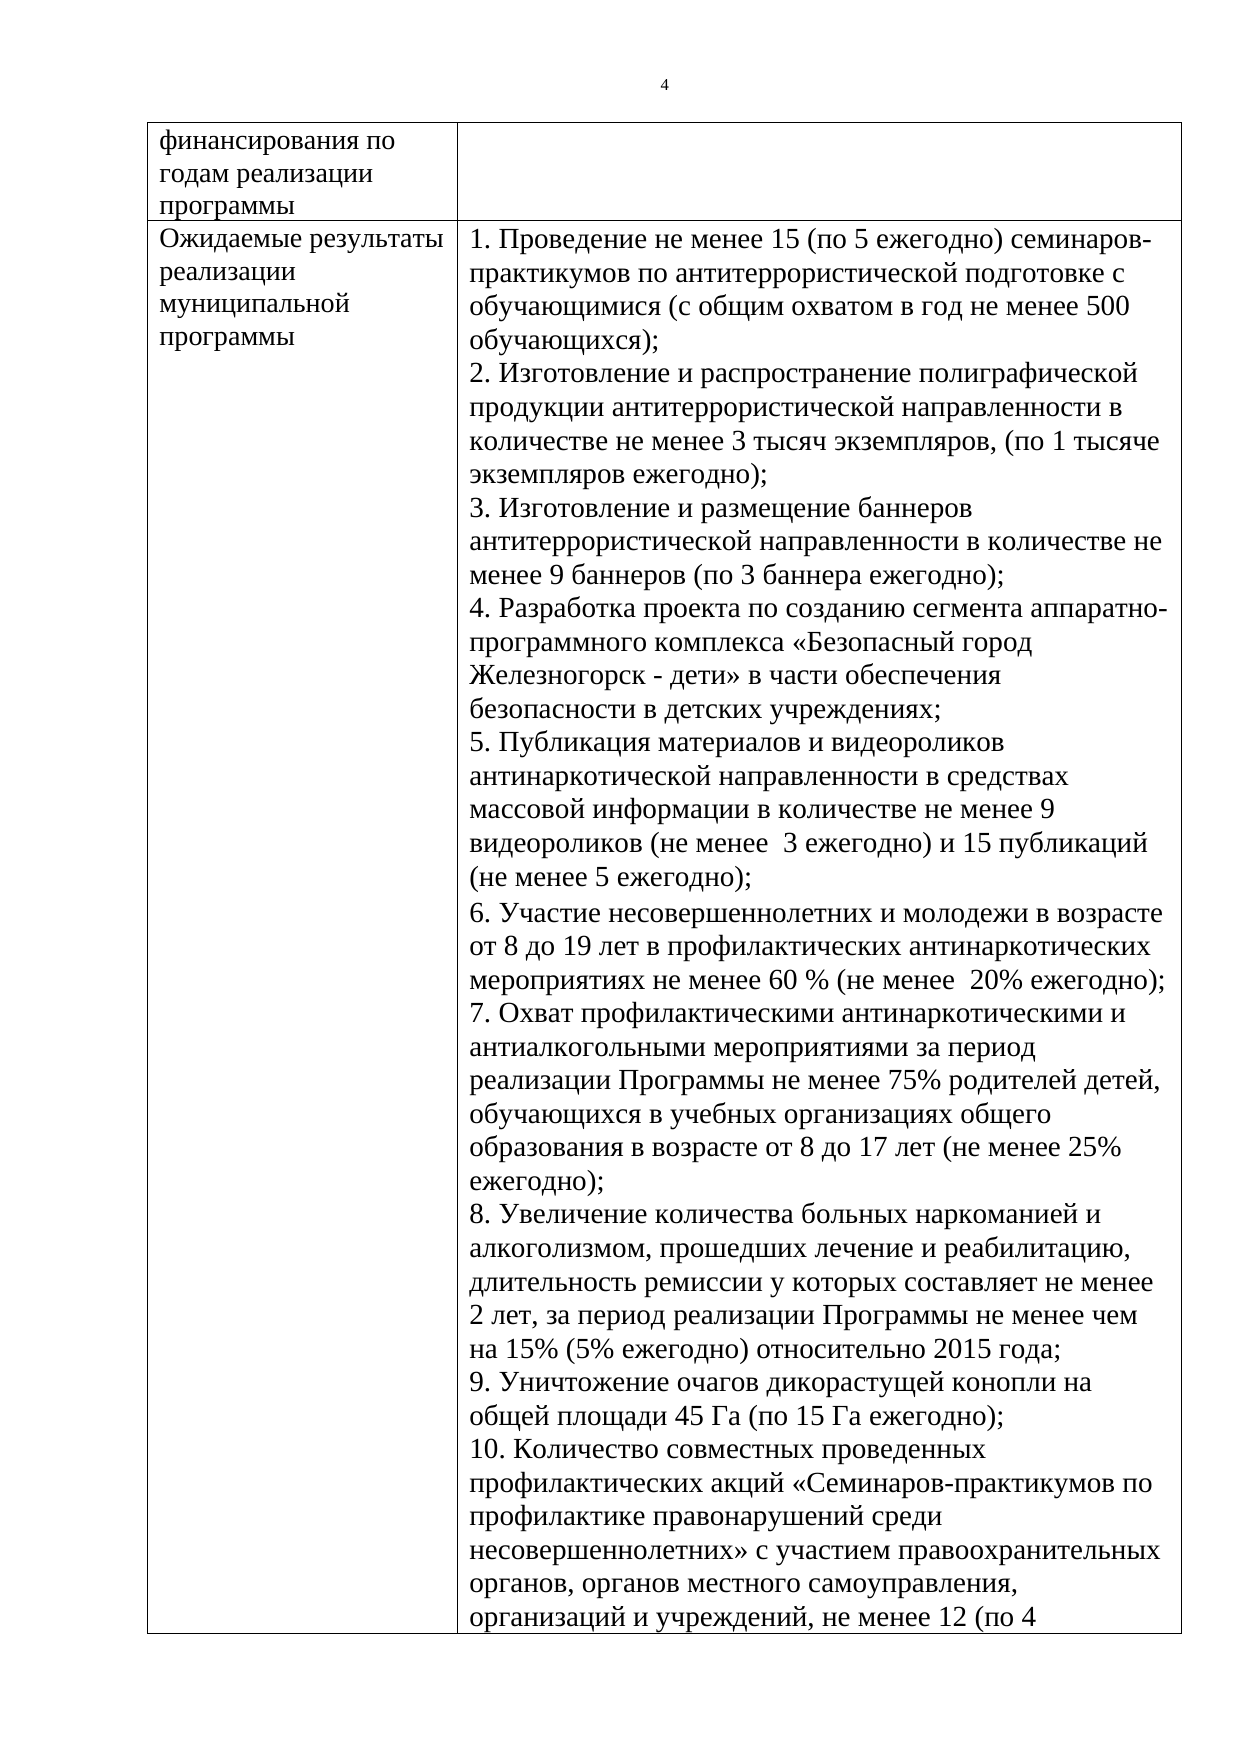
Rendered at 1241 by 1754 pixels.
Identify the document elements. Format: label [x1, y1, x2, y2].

table_cell [458, 123, 1181, 220]
table_cell [148, 123, 457, 220]
table_cell [148, 221, 457, 1633]
table_cell [458, 221, 1181, 1633]
